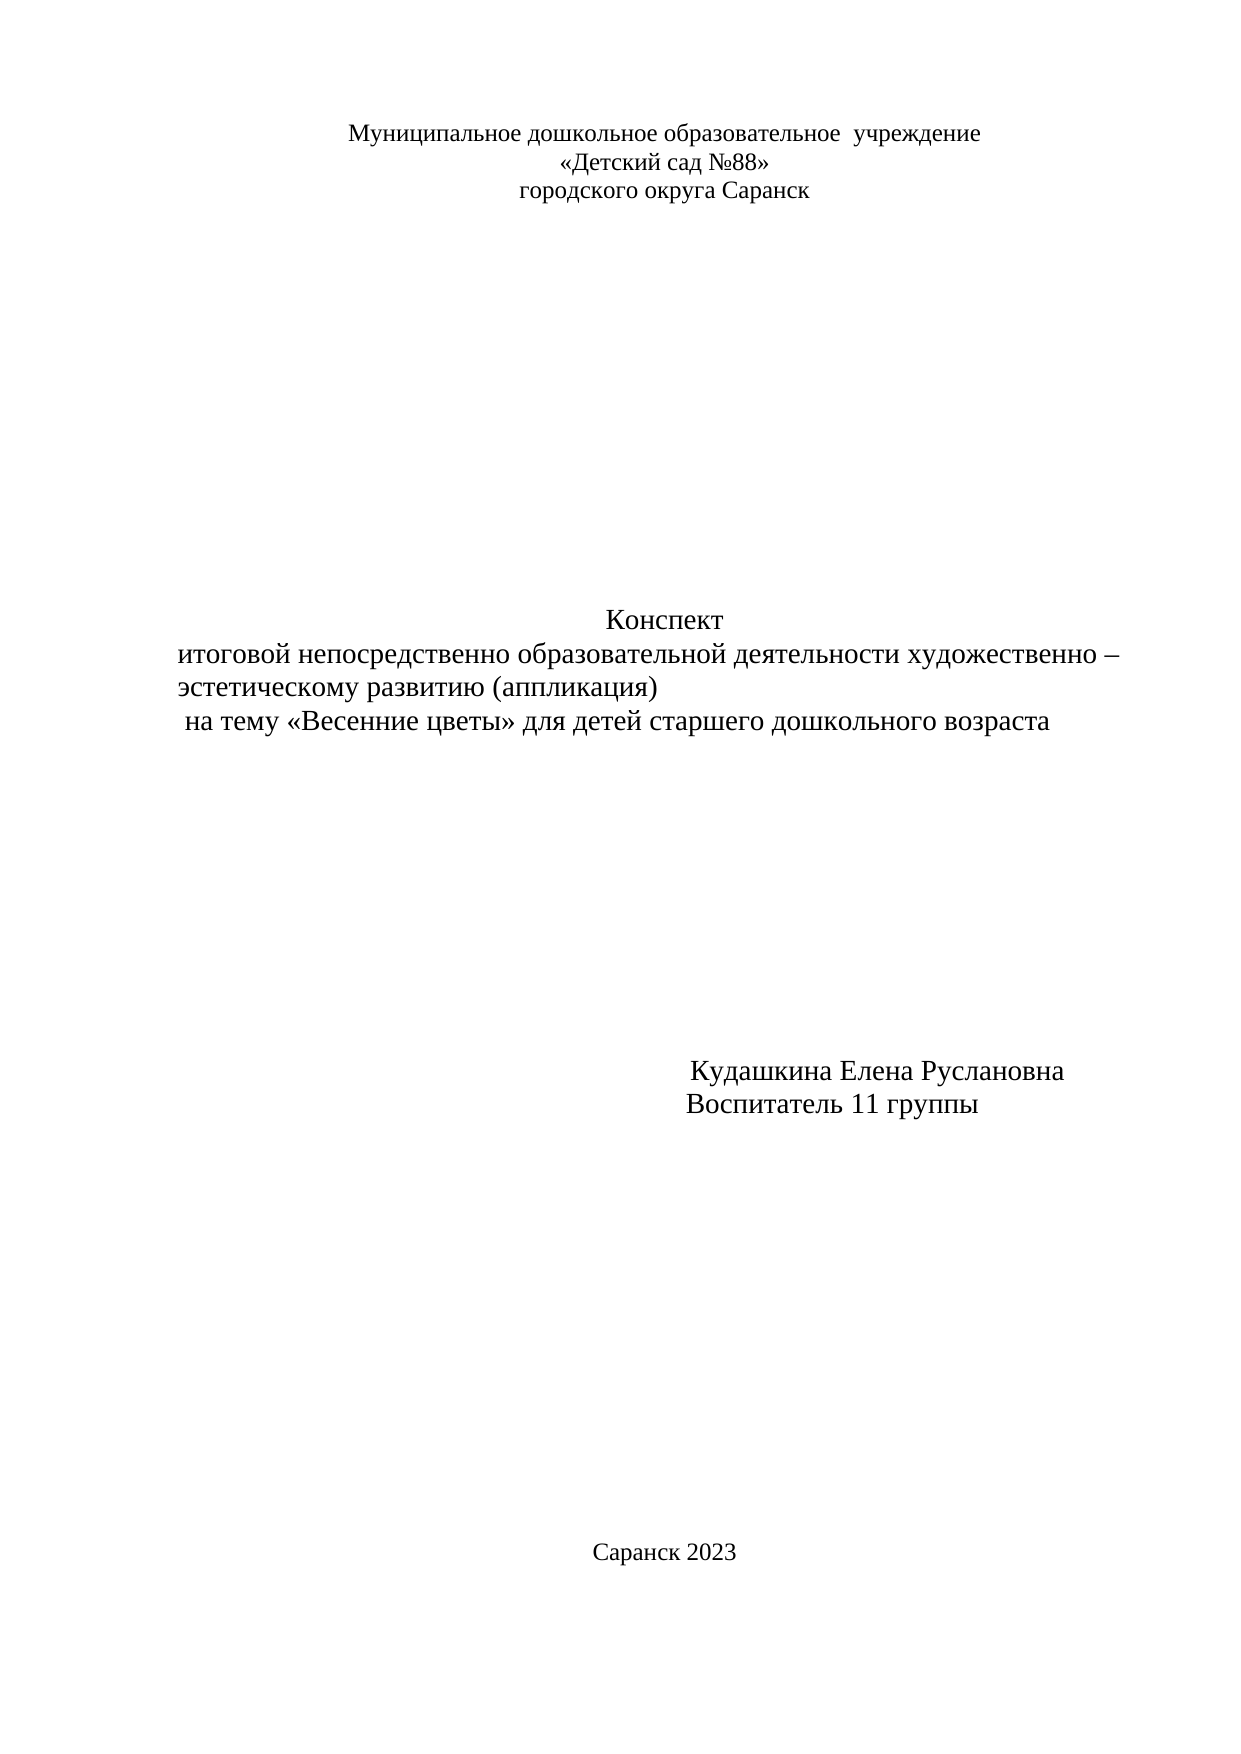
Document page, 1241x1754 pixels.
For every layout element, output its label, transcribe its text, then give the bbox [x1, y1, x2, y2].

text на тему «Весенние цветы» для детей старшего дошкольного возраста [177, 703, 1152, 736]
text Саранск 2023 [177, 1537, 1152, 1565]
text Кудашкина Елена Руслановна [177, 1053, 1152, 1086]
text Воспитатель 11 группы [177, 1086, 1152, 1120]
text Конспект [177, 602, 1152, 636]
text городского округа Саранск [177, 176, 1152, 204]
text Муниципальное дошкольное образовательное учреждение [177, 118, 1152, 147]
text итоговой непосредственно образовательной деятельности художественно – эстетическому развитию (аппликация) [177, 636, 1152, 703]
text «Детский сад №88» [177, 147, 1152, 176]
